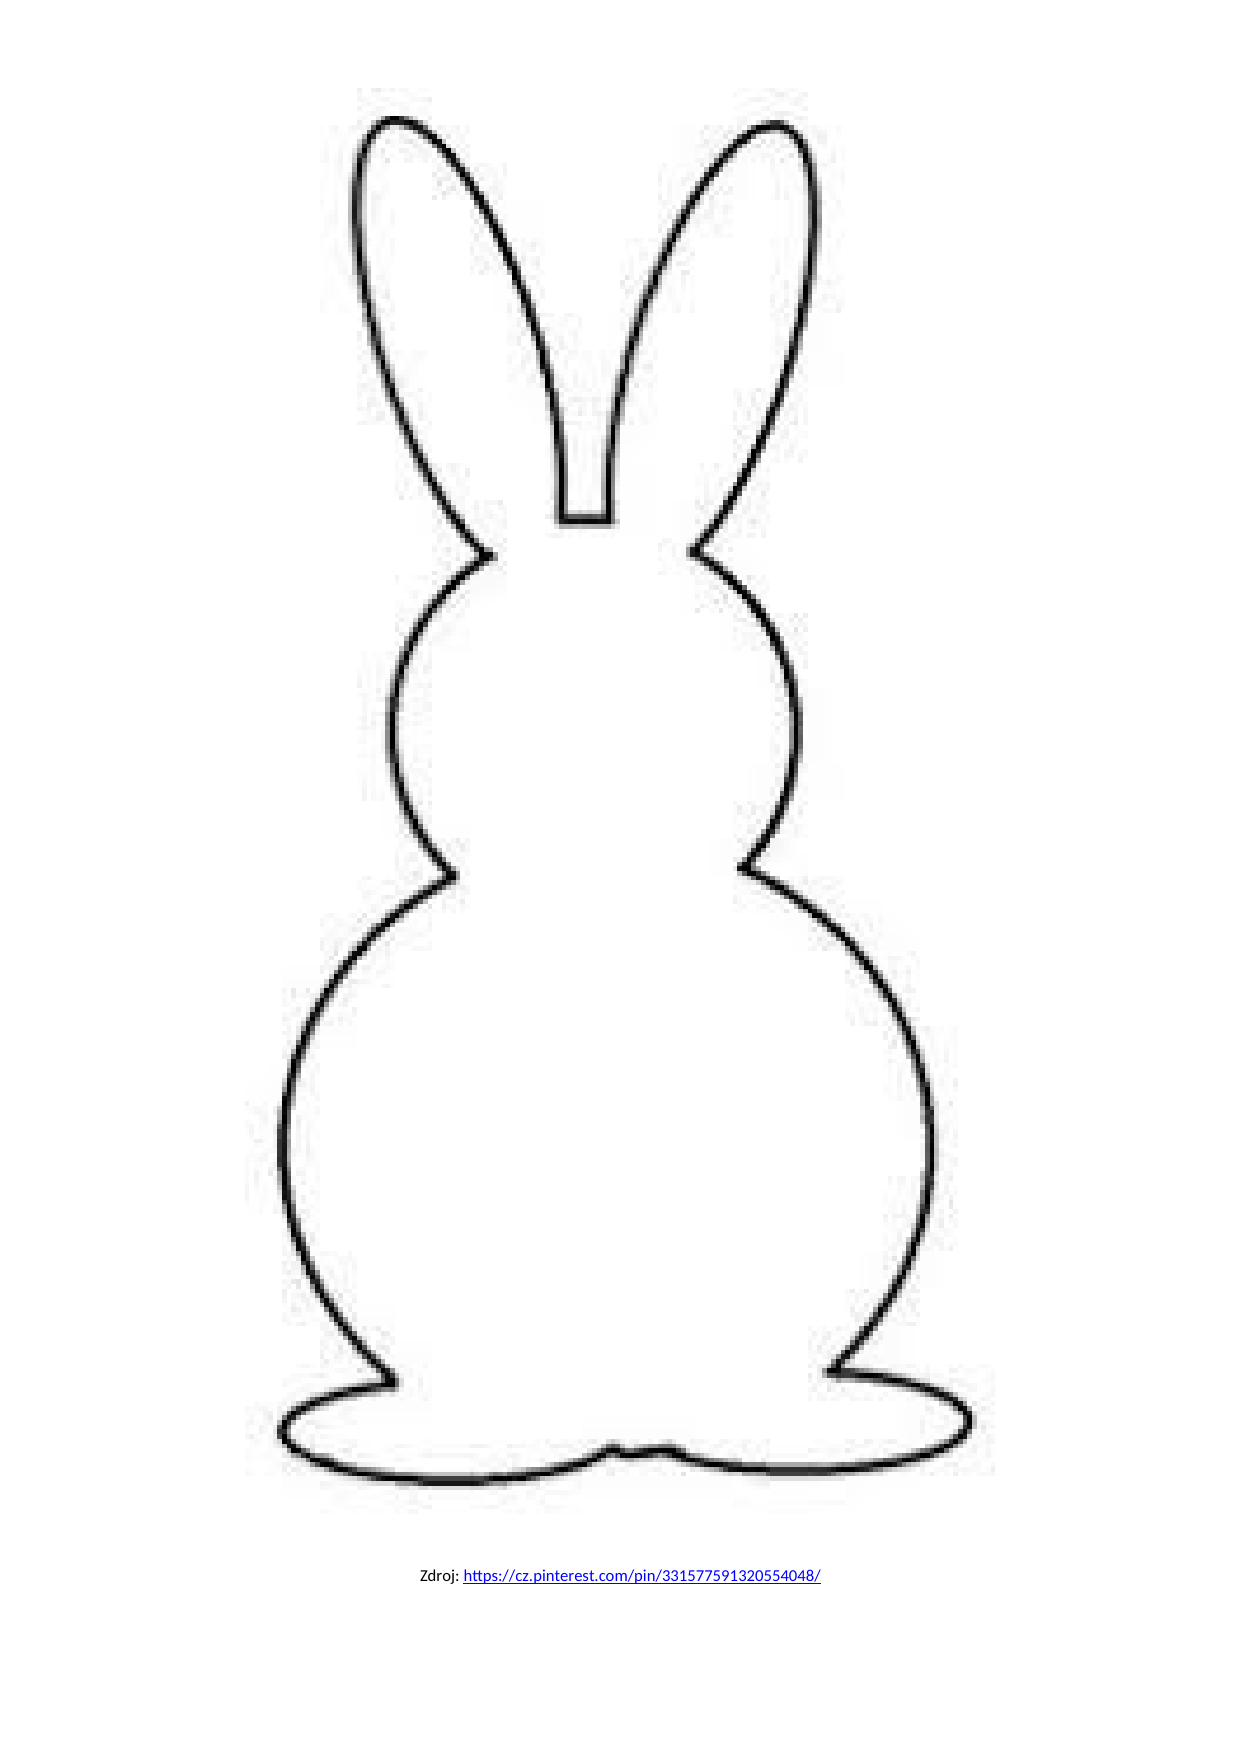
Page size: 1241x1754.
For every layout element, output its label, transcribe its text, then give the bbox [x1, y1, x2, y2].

picture [245, 88, 995, 1566]
text Zdroj: https://cz.pinterest.com/pin/331577591320554048/ [89, 1565, 1152, 1586]
